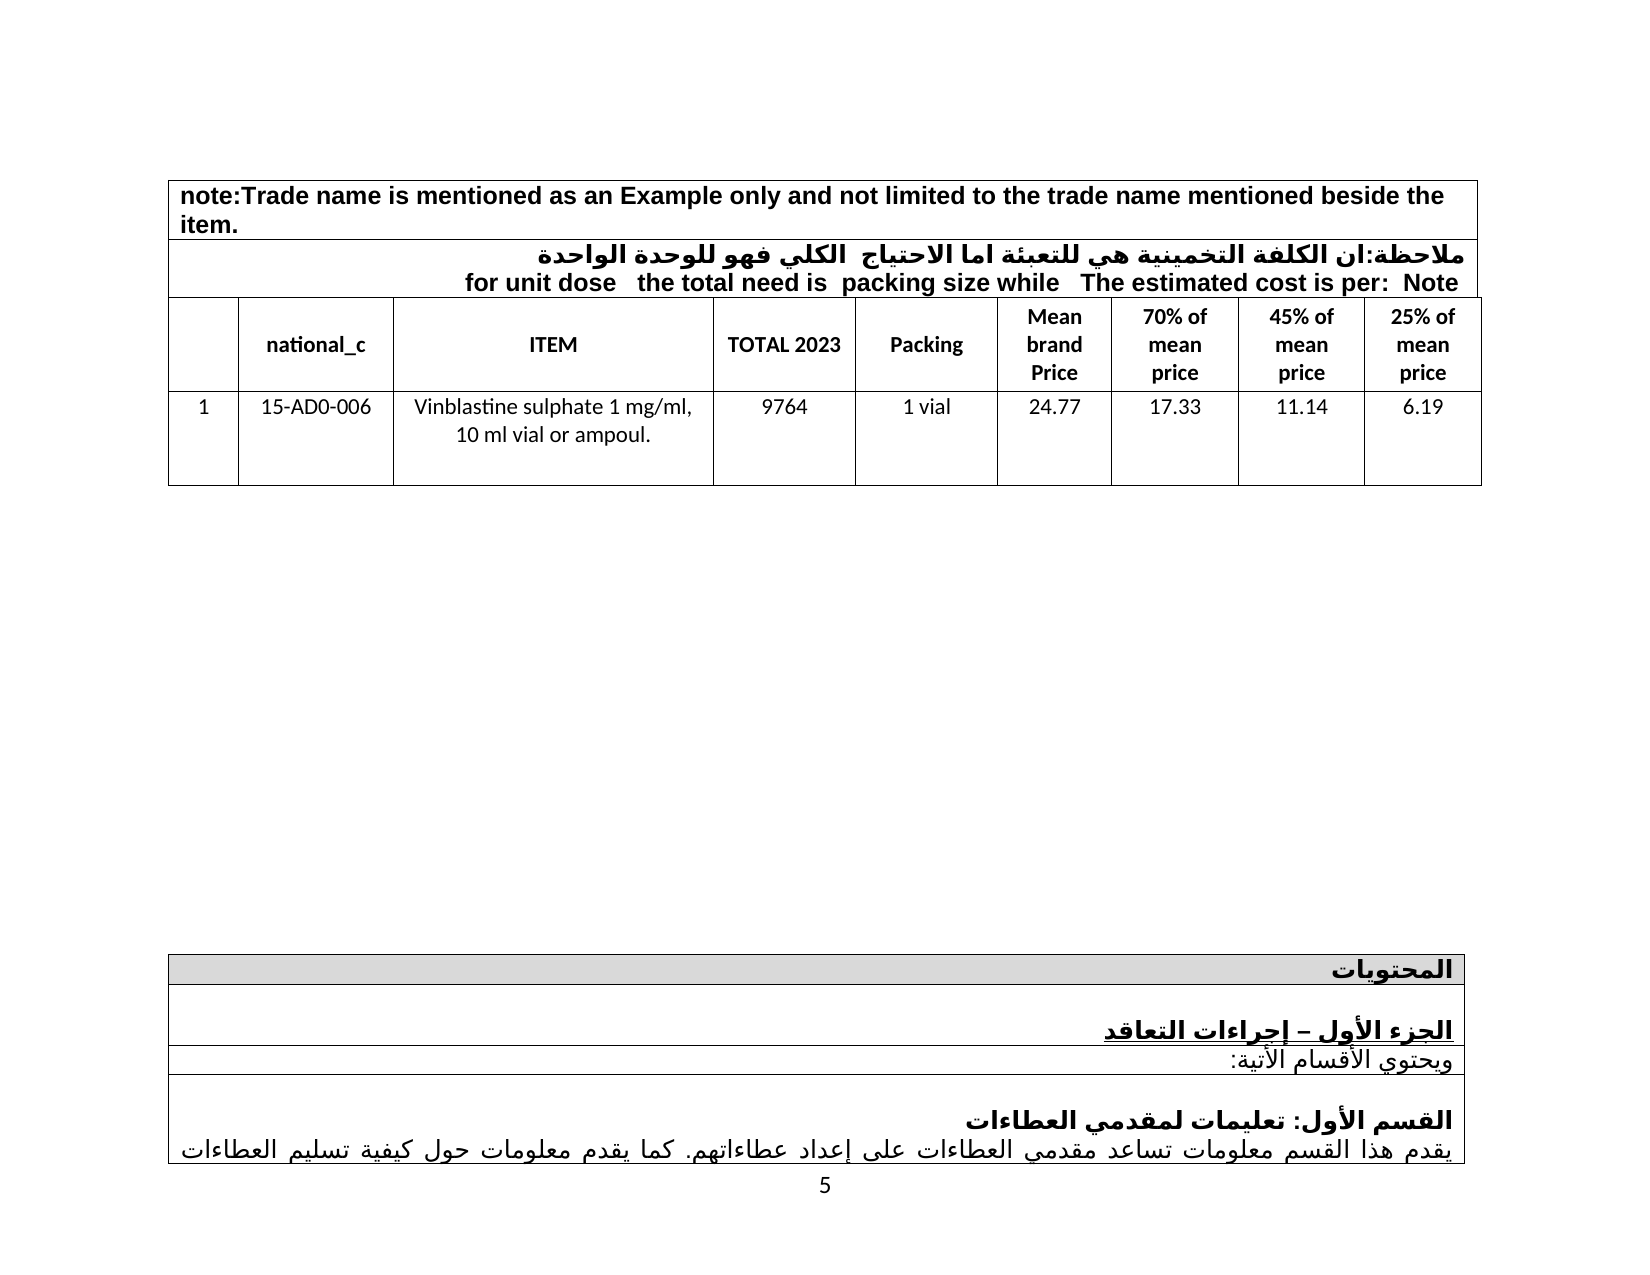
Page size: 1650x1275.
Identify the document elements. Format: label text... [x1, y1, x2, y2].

table_cell الجزء الأول – إجراءات التعاقد [169, 985, 1464, 1044]
table_cell 1 vial [856, 392, 997, 484]
table_cell TOTAL 2023 [714, 298, 855, 391]
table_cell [169, 1075, 1464, 1163]
table_cell ملاحظة:ان الكلفة التخمينية هي للتعبئة اما الاحتياج الكلي فهو للوحدة الواحدة for unit dose the total need is packing size while The estimated cost is per: Note [169, 240, 1477, 297]
table_cell 45% of mean price [1239, 298, 1364, 391]
table_cell 70% of mean price [1112, 298, 1238, 391]
table_header المحتويات [169, 955, 1464, 984]
table_cell [169, 298, 238, 391]
table_cell 11.14 [1239, 392, 1364, 484]
table_cell 1 [169, 392, 238, 484]
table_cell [169, 181, 1477, 238]
table_cell Mean brand Price [998, 298, 1111, 391]
table_cell 25% of mean price [1365, 298, 1481, 391]
table_cell 9764 [714, 392, 855, 484]
table_cell 24.77 [998, 392, 1111, 484]
table_cell ITEM [394, 298, 713, 391]
table_cell Vinblastine sulphate 1 mg/ml, 10 ml vial or ampoul. [394, 392, 713, 484]
table_cell 17.33 [1112, 392, 1238, 484]
table_cell 6.19 [1365, 392, 1481, 484]
table_cell national_c [239, 298, 393, 391]
table_cell Packing [856, 298, 997, 391]
table_cell 15-AD0-006 [239, 392, 393, 484]
table_cell ويحتوي الأقسام الأتية: [169, 1046, 1464, 1074]
